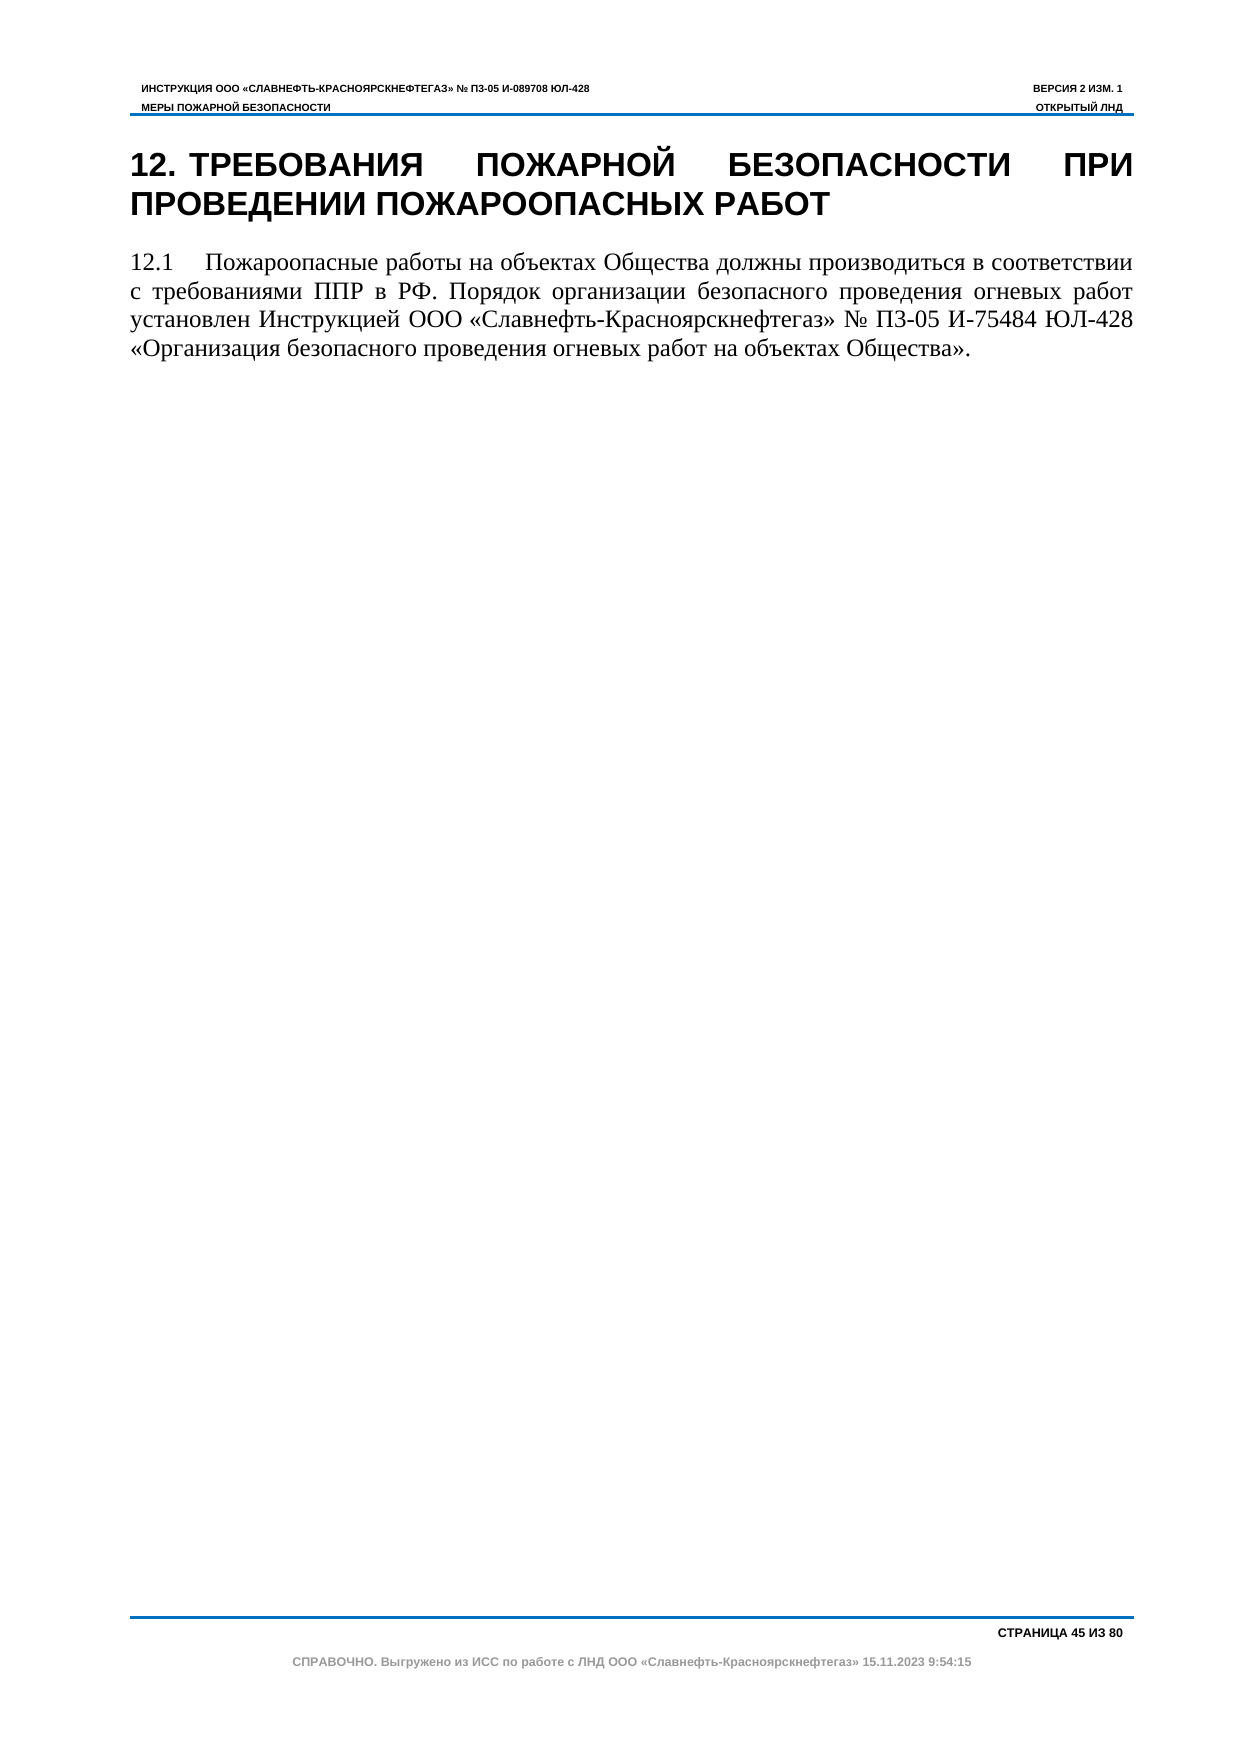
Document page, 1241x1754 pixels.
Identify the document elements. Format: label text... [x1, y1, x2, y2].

list Пожароопасные работы на объектах Общества должны производиться в соответствии с требованиями ППР в РФ. Порядок организации безопасного проведения огневых работ установлен Инструкцией ООО «Славнефть-Красноярскнефтегаз» № П3-05 И-75484 ЮЛ-428 «Организация безопасного проведения огневых работ на объектах Общества». [130, 247, 1134, 362]
subtitle ТРЕБОВАНИЯ ПОЖАРНОЙ БЕЗОПАСНОСТИ ПРИ ПРОВЕДЕНИИ ПОЖАРООПАСНЫХ РАБОТ [130, 145, 1134, 222]
